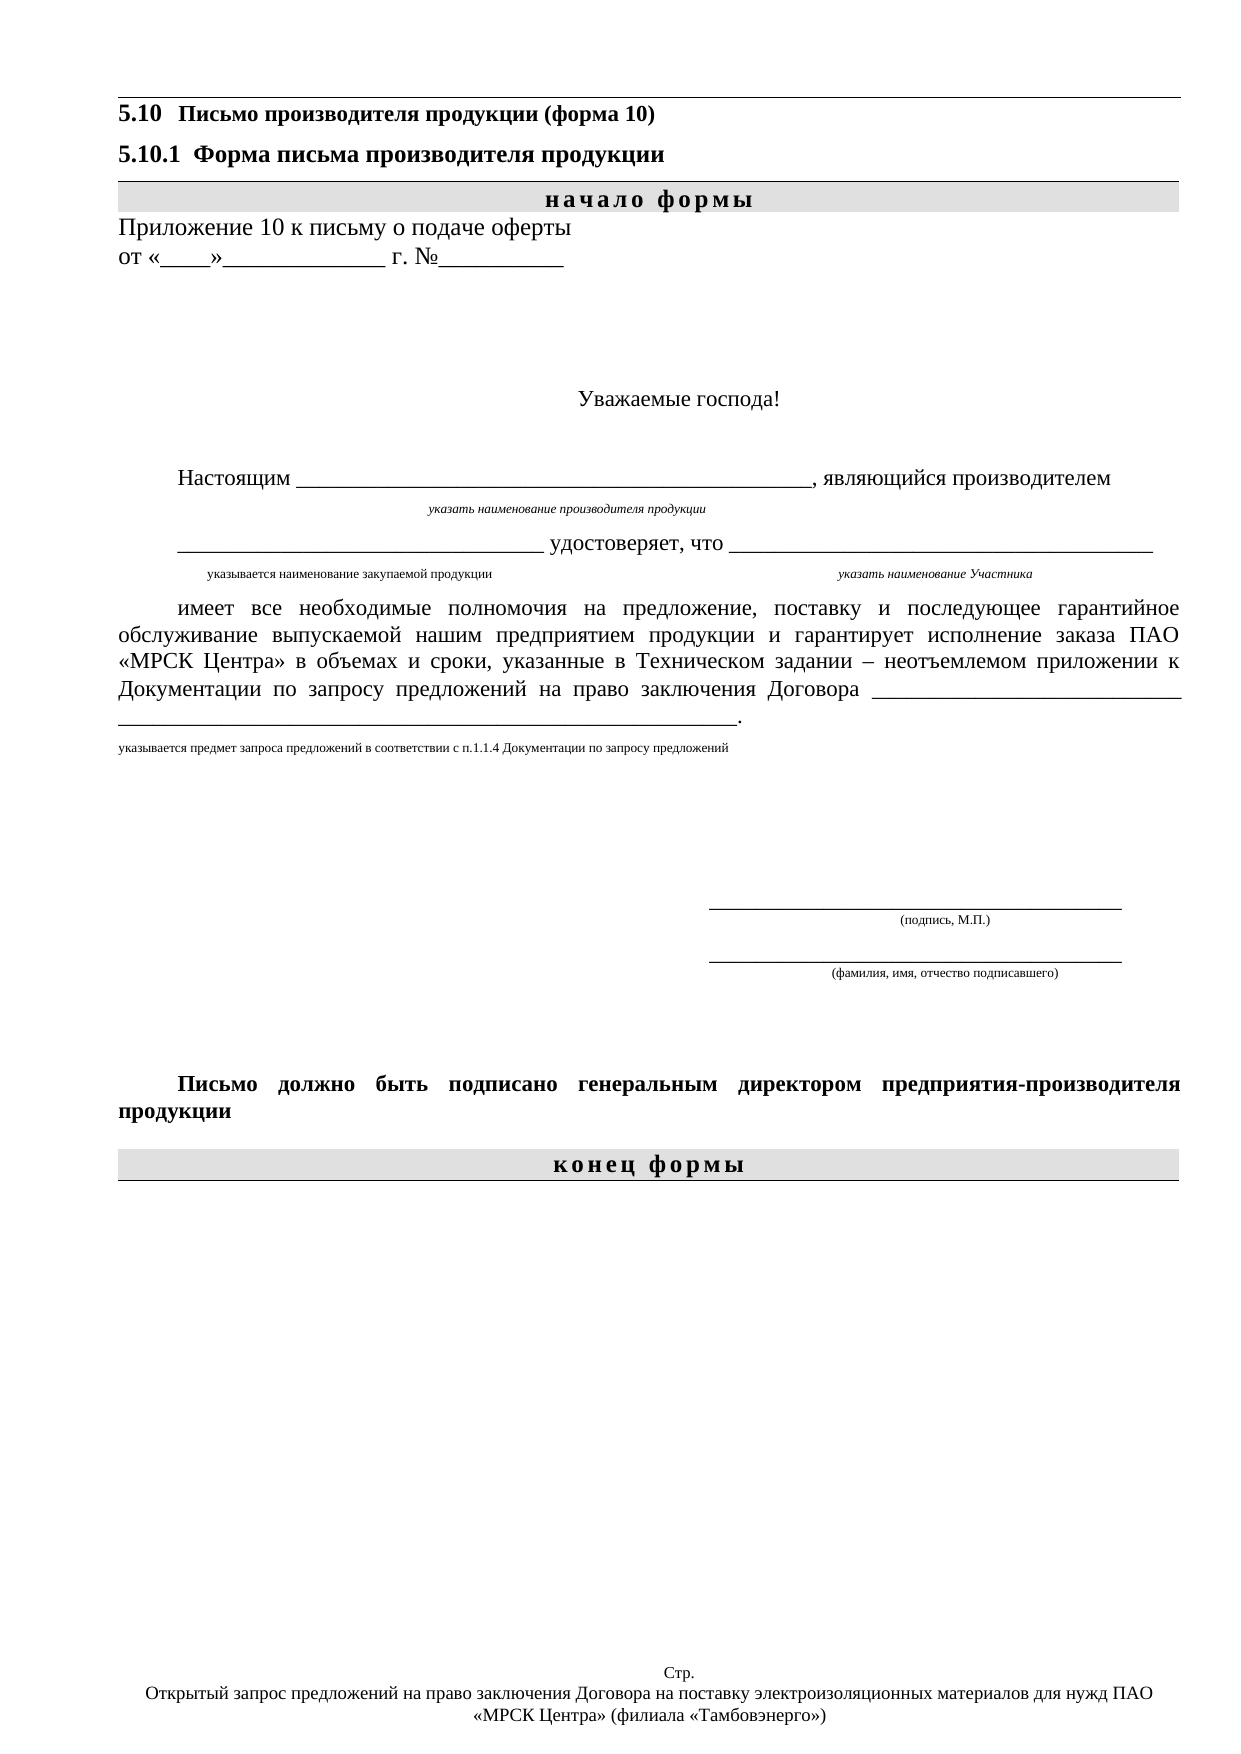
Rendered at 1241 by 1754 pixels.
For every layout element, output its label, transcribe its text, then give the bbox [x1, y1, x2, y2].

text начало формы [118, 182, 1179, 212]
text указывается наименование закупаемой продукции указать наименование Участника [148, 556, 1181, 582]
text ____________________________________ [650, 939, 1181, 965]
subtitle Письмо производителя продукции (форма 10) [118, 98, 1181, 127]
subtitle Форма письма производителя продукции [118, 139, 1181, 168]
text Письмо должно быть подписано генеральным директором предприятия-производителя продукции [118, 1070, 1181, 1123]
text указывается предмет запроса предложений в соответствии с п.1.1.4 Документации по запросу предложений [118, 728, 1181, 755]
text ____________________________________ [650, 886, 1181, 912]
text указать наименование производителя продукции [369, 490, 1181, 517]
text Уважаемые господа! [118, 385, 1181, 411]
text Настоящим _____________________________________________, являющийся производителем [118, 464, 1181, 490]
text (подпись, М.П.) [650, 912, 1181, 939]
text (фамилия, имя, отчество подписавшего) [650, 965, 1181, 991]
text конец формы [118, 1149, 1179, 1180]
text ________________________________ удостоверяет, что _____________________________________ [118, 529, 1181, 556]
text Приложение 10 к письму о подаче оферты от «____»_____________ г. №__________ [118, 212, 1181, 270]
text имеет все необходимые полномочия на предложение, поставку и последующее гарантийное обслуживание выпускаемой нашим предприятием продукции и гарантирует исполнение заказа ПАО «МРСК Центра» в объемах и сроки, указанные в Техническом задании – неотъемлемом приложении к Документации по запросу предложений на право заключения Договора ___________________________ ______________________________________________________. [118, 594, 1181, 728]
